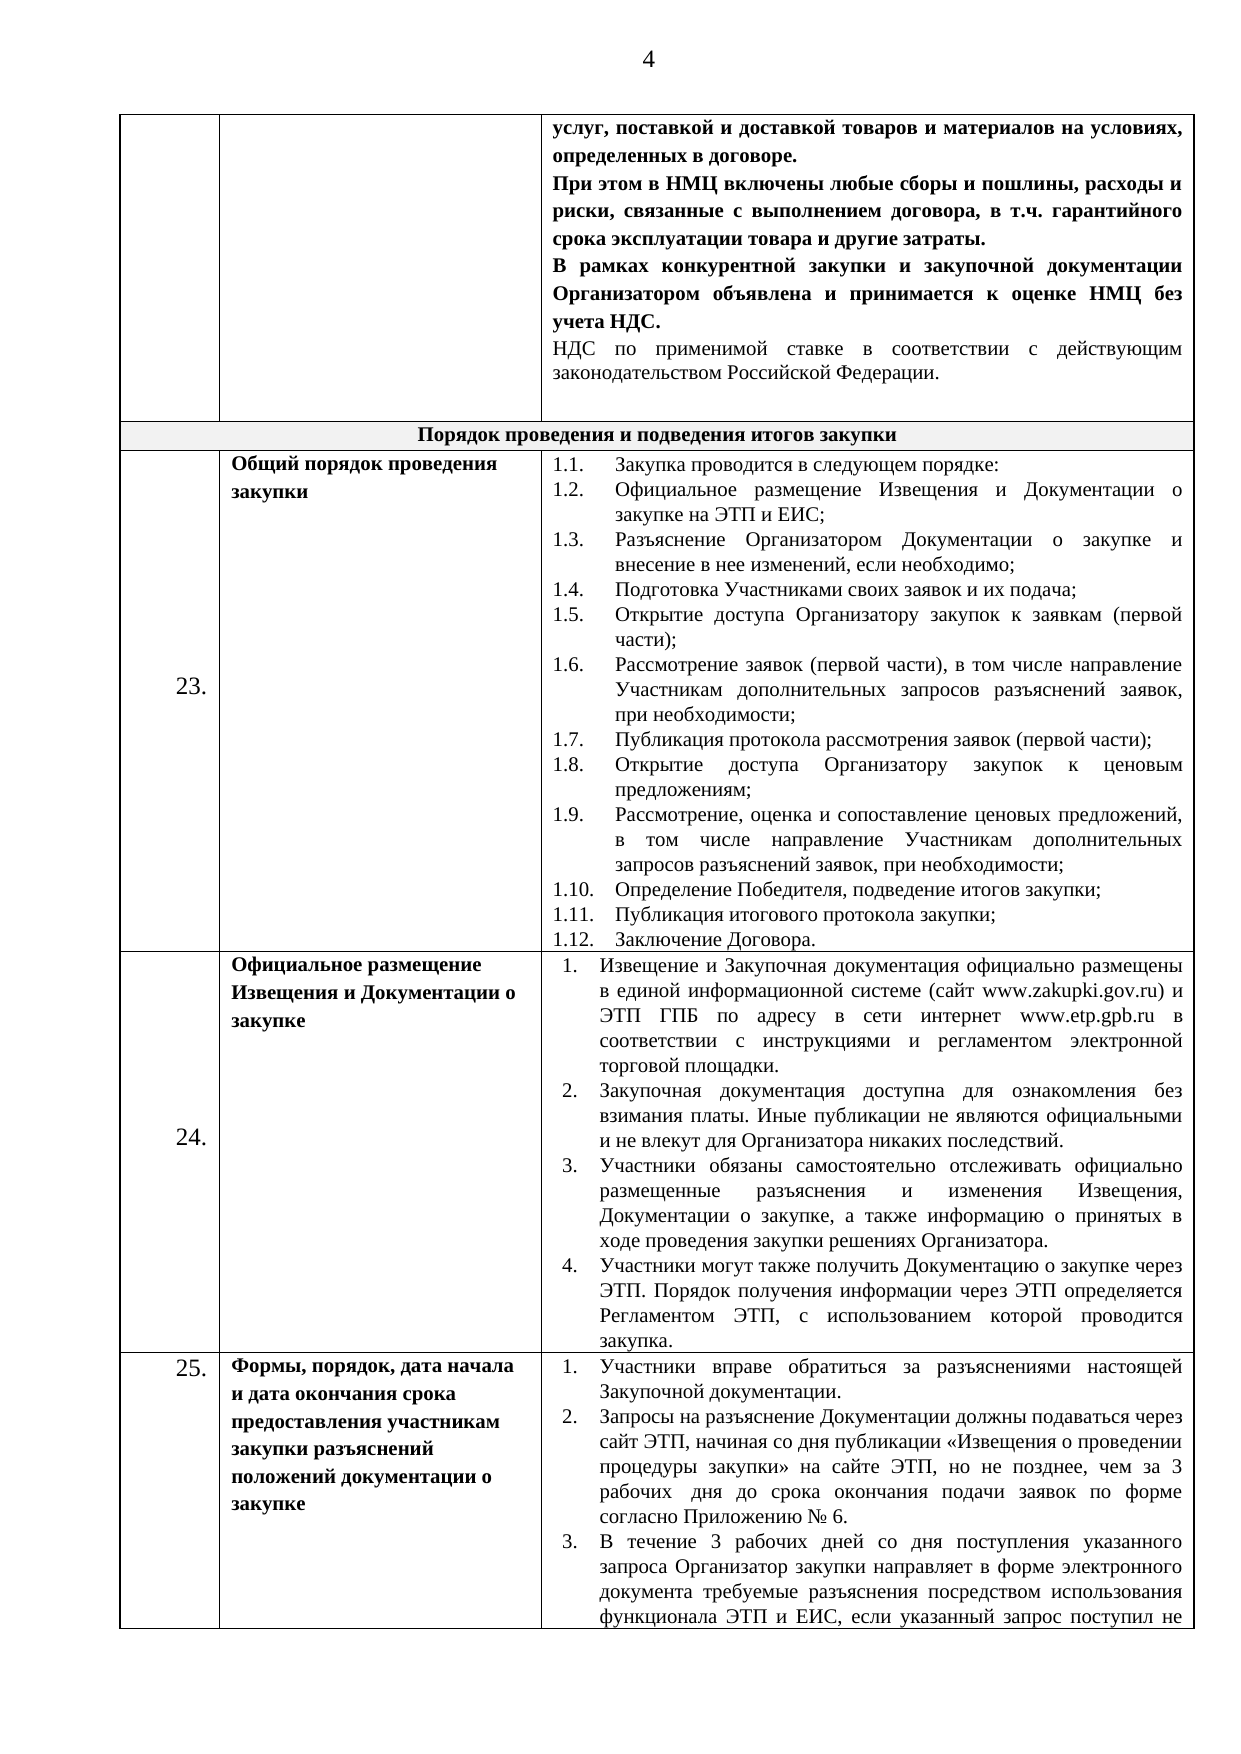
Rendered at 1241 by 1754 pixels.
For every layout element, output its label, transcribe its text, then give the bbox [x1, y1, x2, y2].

table_cell [121, 451, 219, 951]
table_cell [121, 952, 219, 1352]
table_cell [542, 115, 1193, 421]
table_cell [121, 1353, 219, 1628]
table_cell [542, 1353, 1193, 1628]
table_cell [220, 1353, 541, 1628]
table_cell Официальное размещение Извещения и Документации о закупке [220, 952, 541, 1352]
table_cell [220, 115, 541, 421]
table_cell Порядок проведения и подведения итогов закупки [121, 422, 1193, 450]
table_cell Извещение и Закупочная документация официально размещены в единой информационной системе (сайт www.zakupki.gov.ru) и ЭТП ГПБ по адресу в сети интернет www.etp.gpb.ru в соответствии с инструкциями и регламентом электронной торговой площадки. Закупочная документация доступна для ознакомления без взимания платы. Иные публикации не являются официальными и не влекут для Организатора никаких последствий. Участники обязаны самостоятельно отслеживать официально размещенные разъяснения и изменения Извещения, Документации о закупке, а также информацию о принятых в ходе проведения закупки решениях Организатора. Участники могут также получить Документацию о закупке через ЭТП. Порядок получения информации через ЭТП определяется Регламентом ЭТП, с использованием которой проводится закупка. [542, 952, 1193, 1352]
table_cell Закупка проводится в следующем порядке: Официальное размещение Извещения и Документации о закупке на ЭТП и ЕИС; Разъяснение Организатором Документации о закупке и внесение в нее изменений, если необходимо; Подготовка Участниками своих заявок и их подача; Открытие доступа Организатору закупок к заявкам (первой части); Рассмотрение заявок (первой части), в том числе направление Участникам дополнительных запросов разъяснений заявок, при необходимости; Публикация протокола рассмотрения заявок (первой части); Открытие доступа Организатору закупок к ценовым предложениям; Рассмотрение, оценка и сопоставление ценовых предложений, в том числе направление Участникам дополнительных запросов разъяснений заявок, при необходимости; Определение Победителя, подведение итогов закупки; Публикация итогового протокола закупки; Заключение Договора. [542, 451, 1193, 951]
table_cell Общий порядок проведения закупки [220, 451, 541, 951]
table_cell [121, 115, 219, 421]
